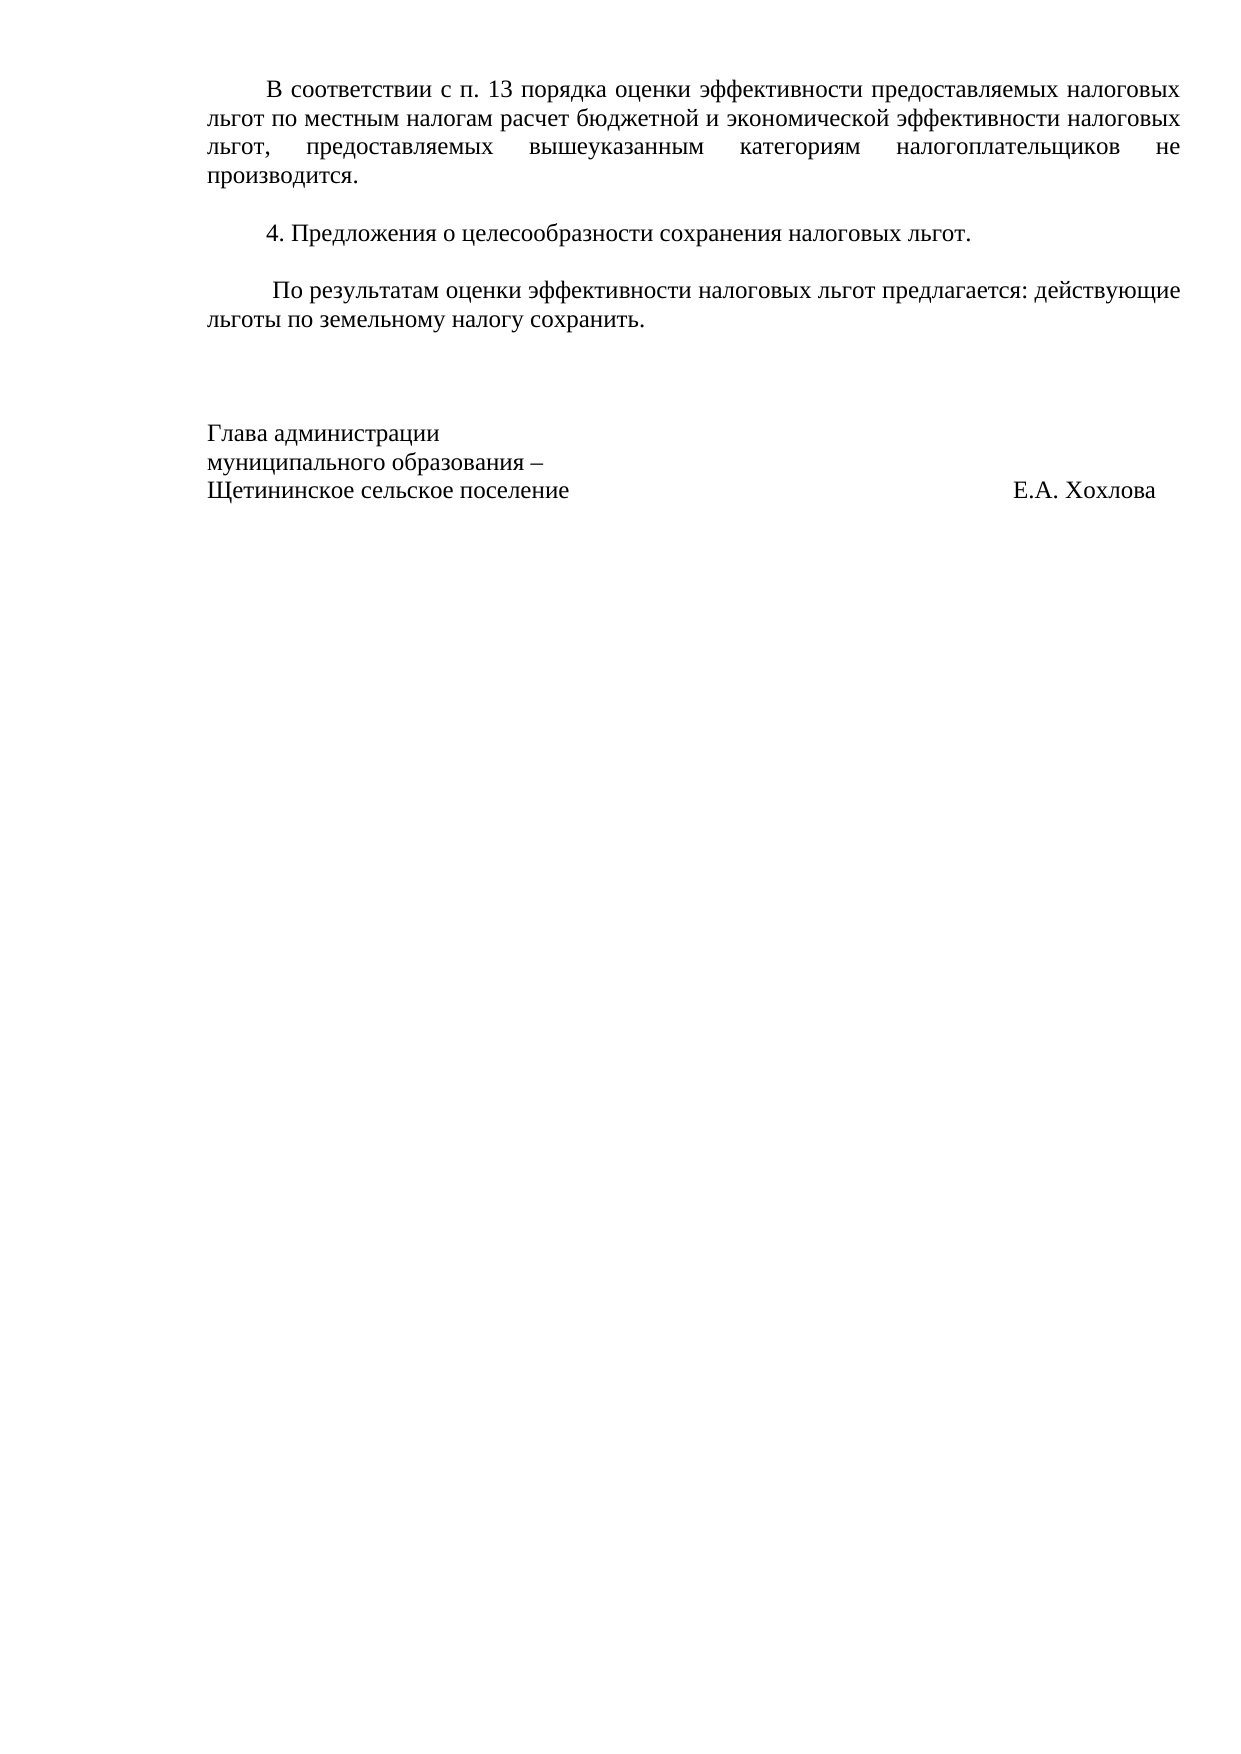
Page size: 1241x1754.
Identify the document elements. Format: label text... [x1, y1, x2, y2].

text муниципального образования – [207, 447, 1181, 476]
text В соответствии с п. 13 порядка оценки эффективности предоставляемых налоговых льгот по местным налогам расчет бюджетной и экономической эффективности налоговых льгот, предоставляемых вышеуказанным категориям налогоплательщиков не производится. [207, 74, 1181, 189]
text По результатам оценки эффективности налоговых льгот предлагается: действующие льготы по земельному налогу сохранить. [207, 275, 1181, 333]
list 4. Предложения о целесообразности сохранения налоговых льгот. [266, 218, 1181, 246]
text Глава администрации [207, 418, 1181, 447]
text Щетининское сельское поселение Е.А. Хохлова [207, 476, 1181, 504]
